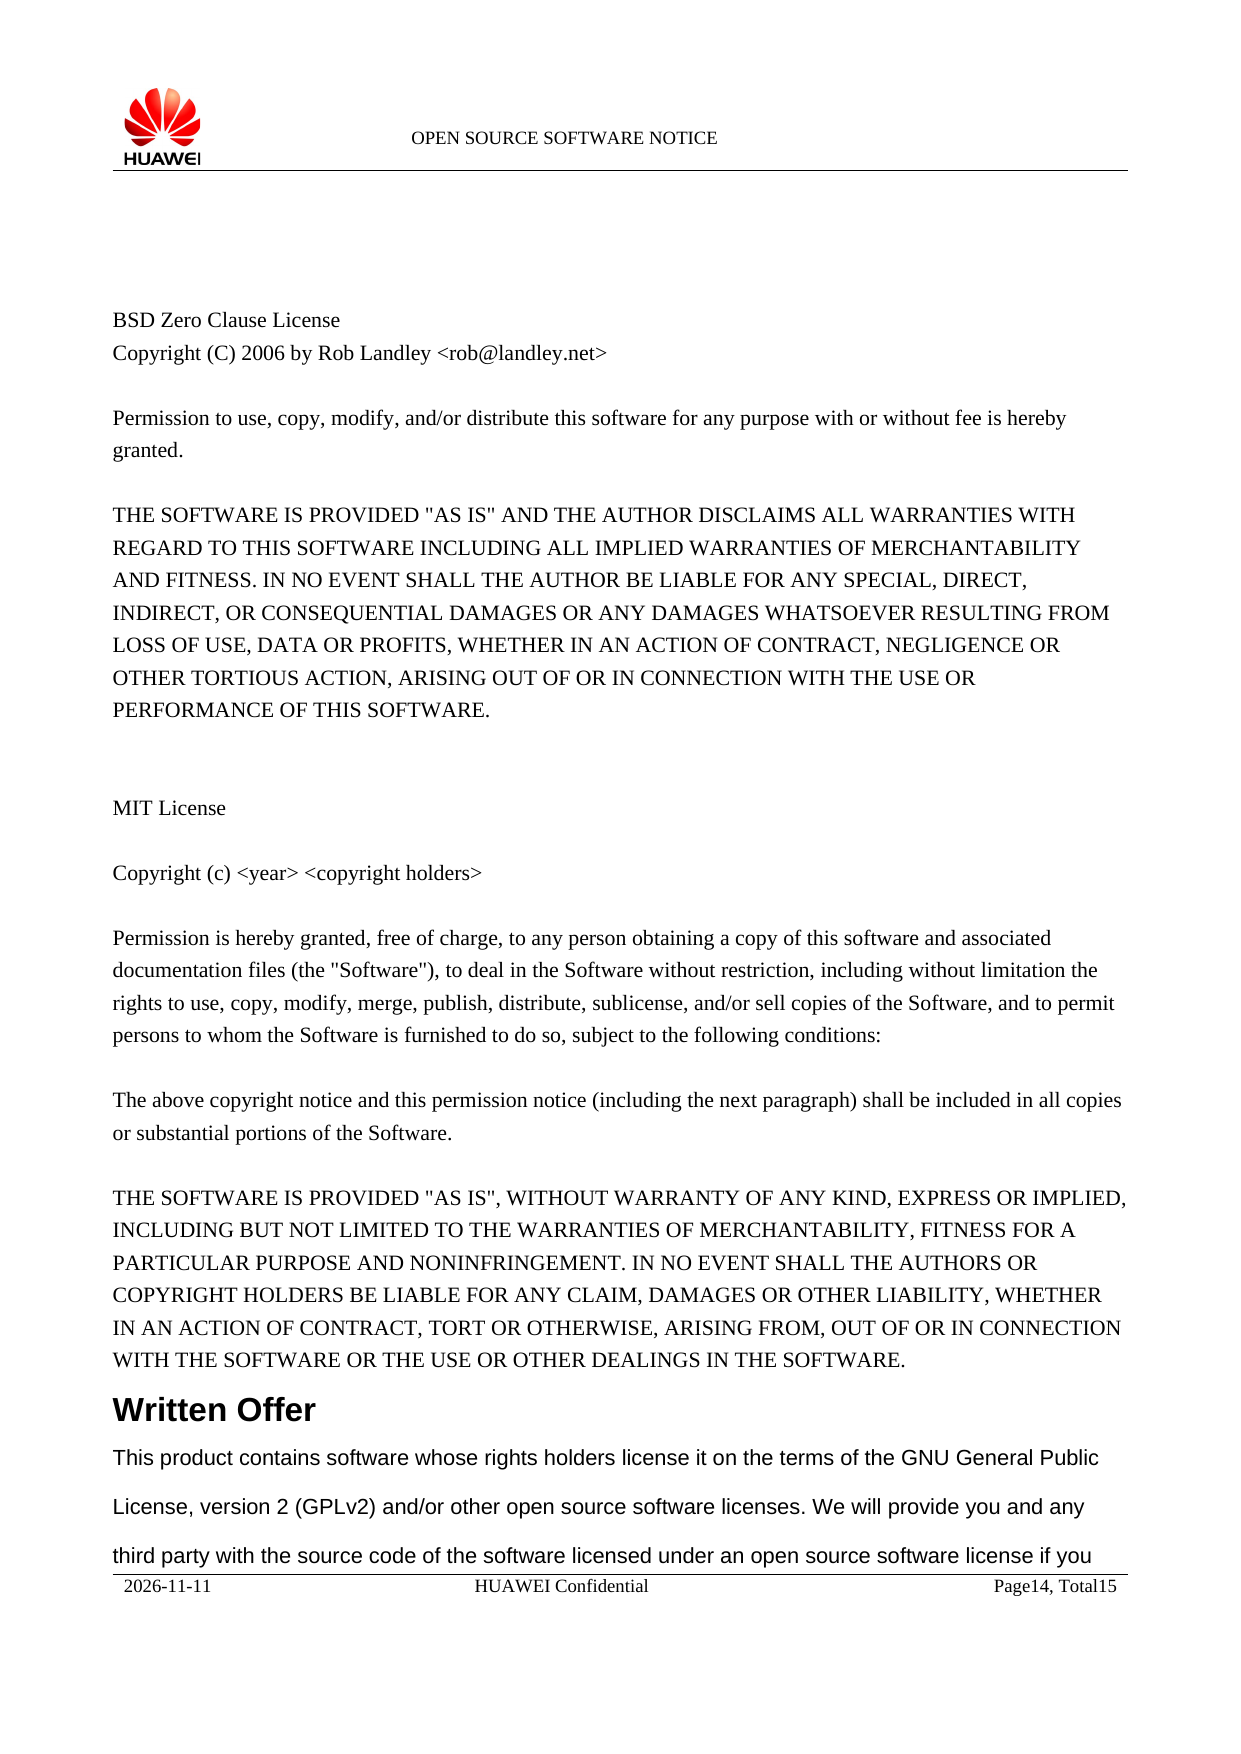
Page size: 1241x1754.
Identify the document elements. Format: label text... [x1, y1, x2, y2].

picture [124, 88, 201, 165]
text Written Offer [112, 1376, 1128, 1441]
